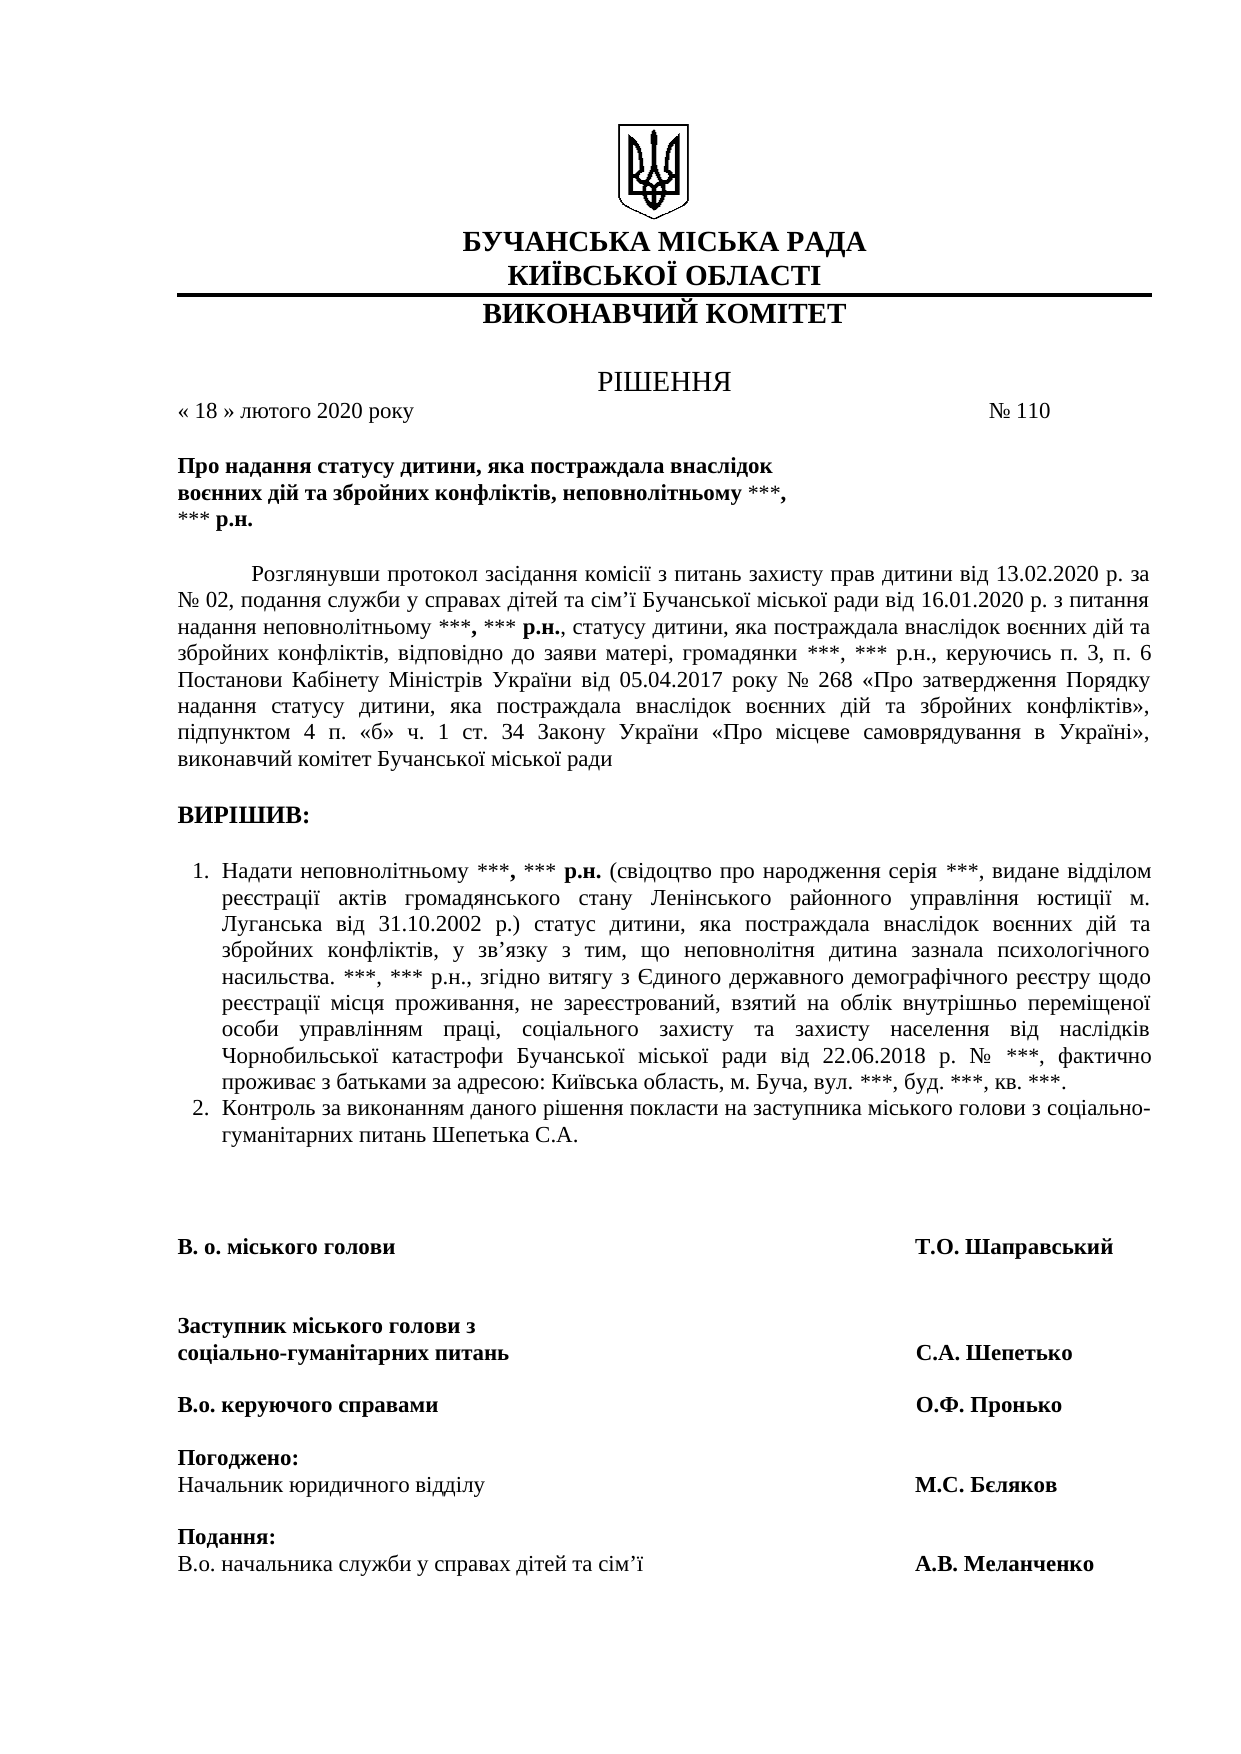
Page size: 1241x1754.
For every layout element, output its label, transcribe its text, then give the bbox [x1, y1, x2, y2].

text Розглянувши протокол засідання комісії з питань захисту прав дитини від 13.02.2020 р. за № 02, подання служби у справах дітей та сім’ї Бучанської міської ради від 16.01.2020 р. з питання надання неповнолітньому ***, *** р.н., статусу дитини, яка постраждала внаслідок воєнних дій та збройних конфліктів, відповідно до заяви матері, громадянки ***, *** р.н., керуючись п. 3, п. 6 Постанови Кабінету Міністрів України від 05.04.2017 року № 268 «Про затвердження Порядку надання статусу дитини, яка постраждала внаслідок воєнних дій та збройних конфліктів», підпунктом 4 п. «б» ч. 1 ст. 34 Закону України «Про місцеве самоврядування в Україні», виконавчий комітет Бучанської міської ради [177, 560, 1152, 771]
text ВИРІШИВ: [177, 800, 1152, 828]
text Погоджено: [177, 1444, 1152, 1471]
text Про надання статусу дитини, яка постраждала внаслідок воєнних дій та збройних конфліктів, неповнолітньому ***, *** р.н. [177, 452, 812, 531]
text В.о. керуючого справами О.Ф. Пронько [177, 1392, 1152, 1418]
text « 18 » лютого 2020 року № 110 [177, 397, 1152, 424]
text В. о. міського голови Т.О. Шаправський [177, 1233, 1152, 1260]
text Подання: [177, 1523, 1152, 1550]
list Контроль за виконанням даного рішення покласти на заступника міського голови з соціально-гуманітарних питань Шепетька С.А. [192, 1094, 1152, 1147]
text РІШЕННЯ [177, 364, 1152, 397]
text Заступник міського голови з [177, 1312, 1152, 1339]
text Начальник юридичного відділу М.С. Бєляков [177, 1471, 1152, 1497]
list Надати неповнолітньому ***, *** р.н. (свідоцтво про народження серія ***, видане відділом реєстрації актів громадянського стану Ленінського районного управління юстиції м. Луганська від 31.10.2002 р.) статус дитини, яка постраждала внаслідок воєнних дій та збройних конфліктів, у зв’язку з тим, що неповнолітня дитина зазнала психологічного насильства. ***, *** р.н., згідно витягу з Єдиного державного демографічного реєстру щодо реєстрації місця проживання, не зареєстрований, взятий на облік внутрішньо переміщеної особи управлінням праці, соціального захисту та захисту населення від наслідків Чорнобильської катастрофи Бучанської міської ради від 22.06.2018 р. № ***, фактично проживає з батьками за адресою: Київська область, м. Буча, вул. ***, буд. ***, кв. ***. [192, 857, 1152, 1094]
text В.о. начальника служби у справах дітей та сім’ї А.В. Меланченко [177, 1550, 1152, 1576]
text КИЇВСЬКОЇ ОБЛАСТІ [177, 258, 1152, 293]
text ВИКОНАВЧИЙ КОМІТЕТ [177, 297, 1152, 330]
text БУЧАНСЬКА МІСЬКА РАДА [177, 224, 1152, 258]
text соціально-гуманітарних питань С.А. Шепетько [177, 1339, 1152, 1365]
